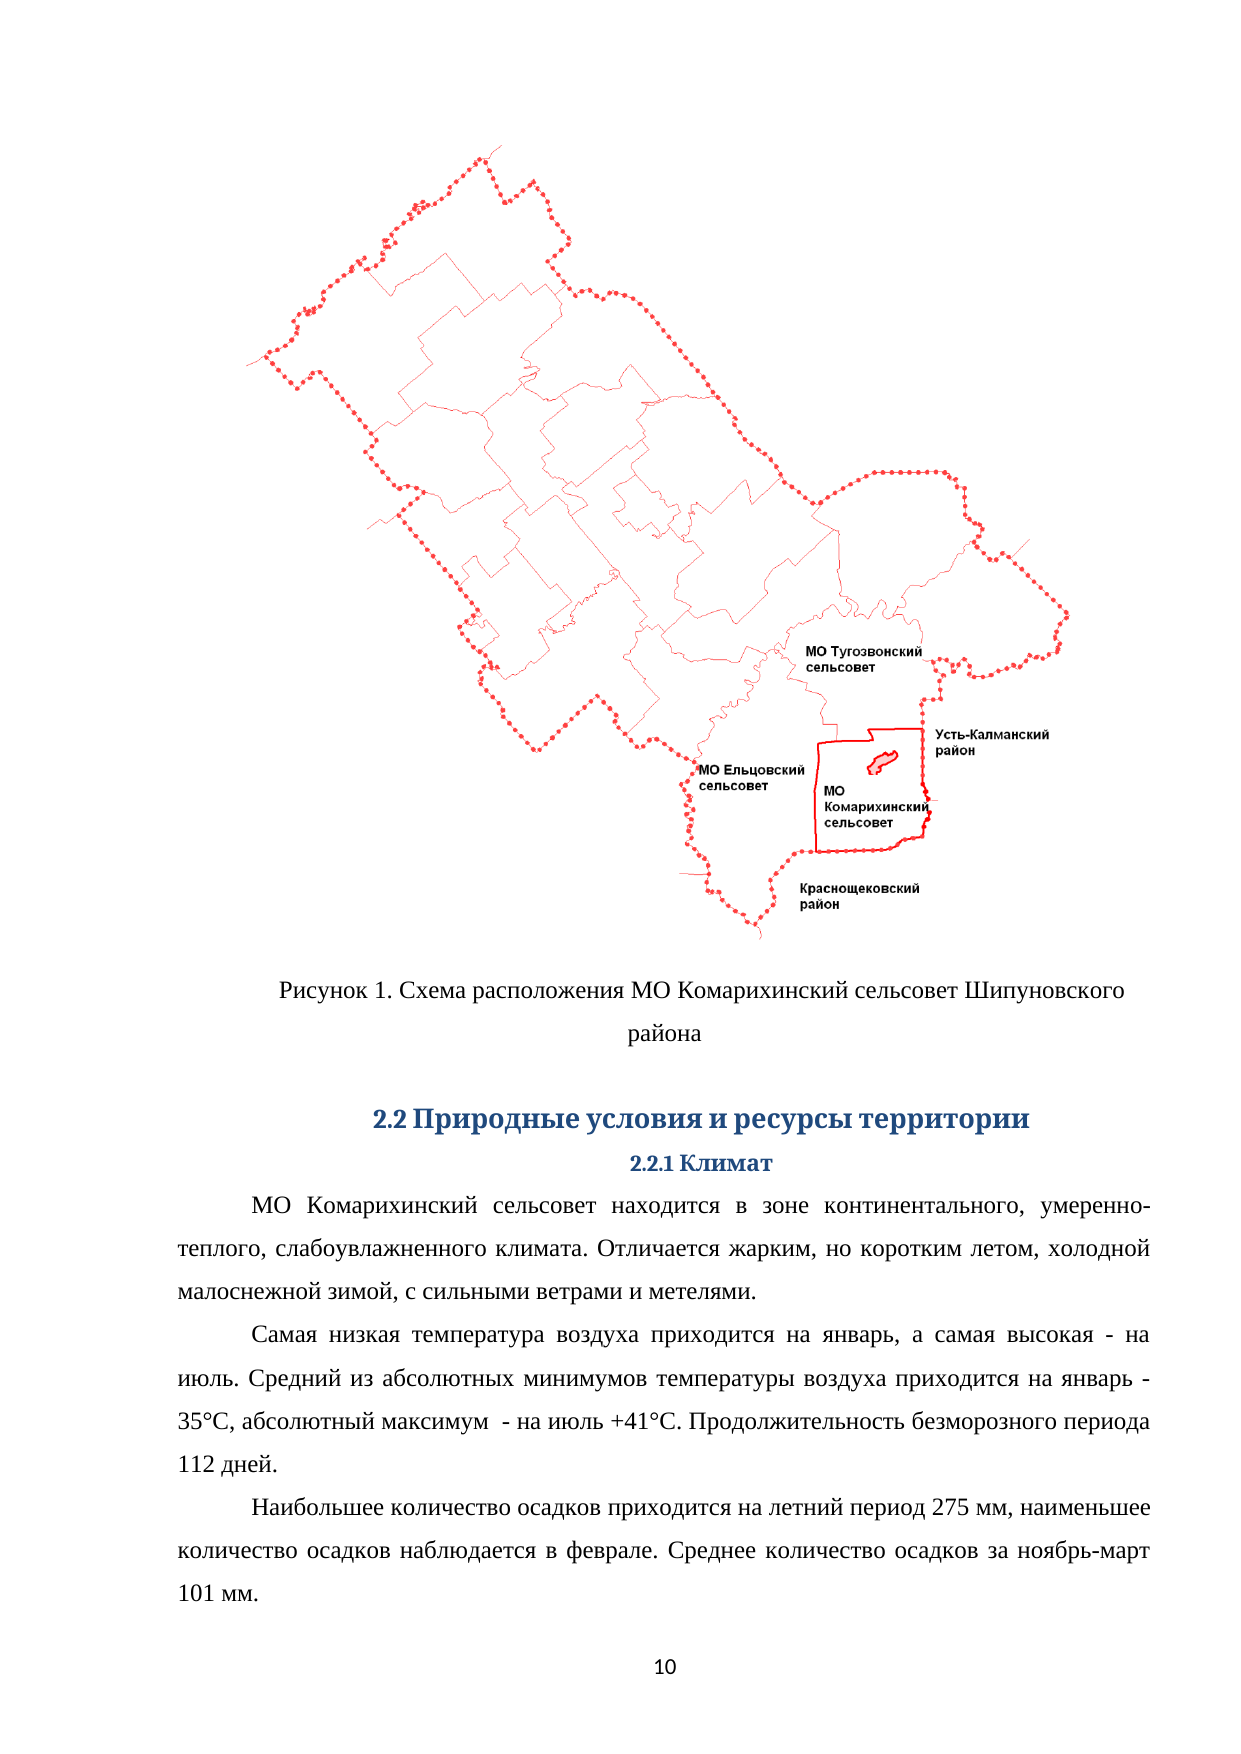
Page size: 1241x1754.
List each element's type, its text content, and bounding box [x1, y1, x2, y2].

text Самая низкая температура воздуха приходится на январь, а самая высокая - на июль. Средний из абсолютных минимумов температуры воздуха приходится на январь -35°С, абсолютный максимум - на июль +41°С. Продолжительность безморозного периода 112 дней. [177, 1319, 1152, 1478]
text Рисунок 1. Схема расположения МО Комарихинский сельсовет Шипуновского района [177, 975, 1152, 1047]
picture [231, 118, 1098, 961]
text МО Комарихинский сельсовет находится в зоне континентального, умеренно-теплого, слабоувлажненного климата. Отличается жарким, но коротким летом, холодной малоснежной зимой, с сильными ветрами и метелями. [177, 1190, 1152, 1305]
text Наибольшее количество осадков приходится на летний период 275 мм, наименьшее количество осадков наблюдается в феврале. Среднее количество осадков за ноябрь-март 101 мм. [177, 1492, 1152, 1607]
text 2.2 Природные условия и ресурсы территории [177, 1104, 1152, 1135]
subtitle 2.2.1 Климат [177, 1151, 1152, 1177]
